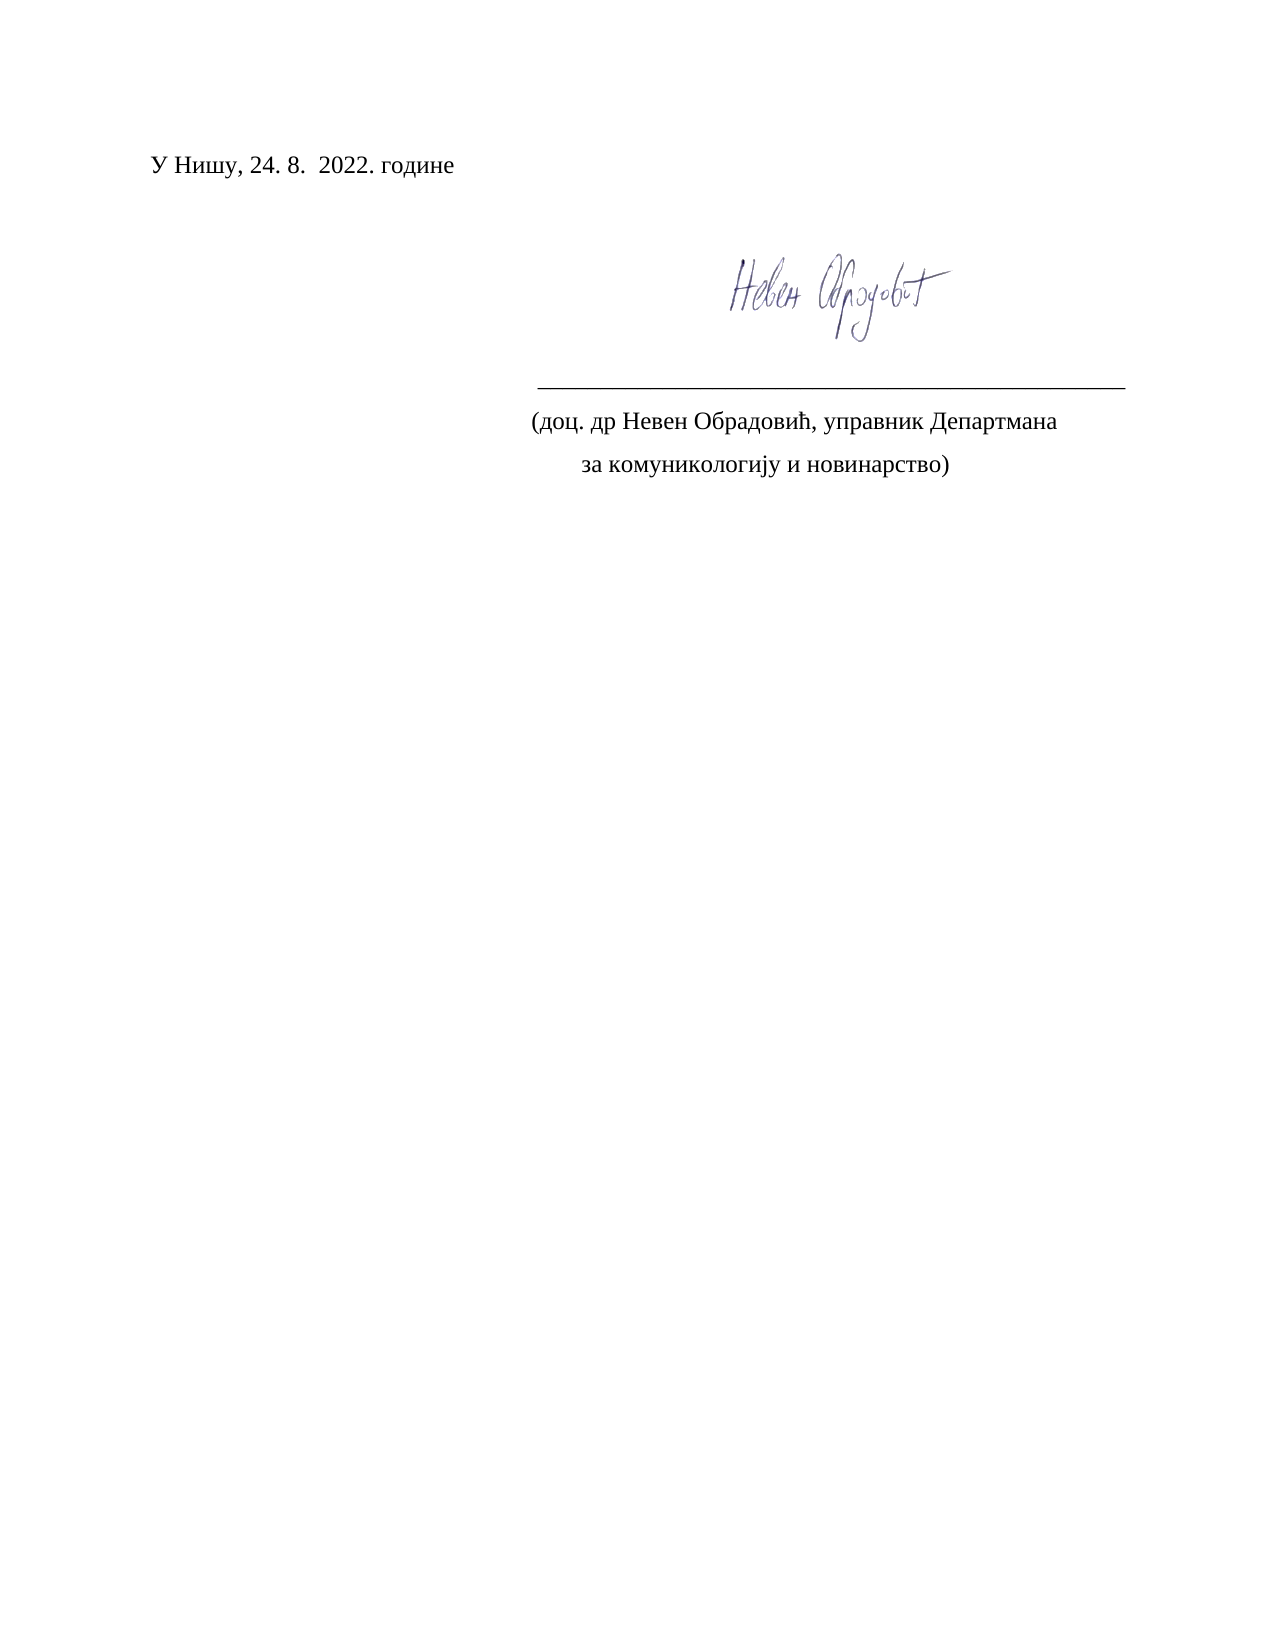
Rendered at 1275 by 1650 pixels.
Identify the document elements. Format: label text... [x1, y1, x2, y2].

text У Нишу, 24. 8. 2022. године [150, 150, 1125, 179]
text _______________________________________________ [150, 320, 1125, 392]
text (доц. др Невен Обрадовић, управник Департмана [225, 406, 1125, 435]
text за комуникологију и новинарство) [225, 449, 1125, 478]
picture [722, 252, 964, 343]
